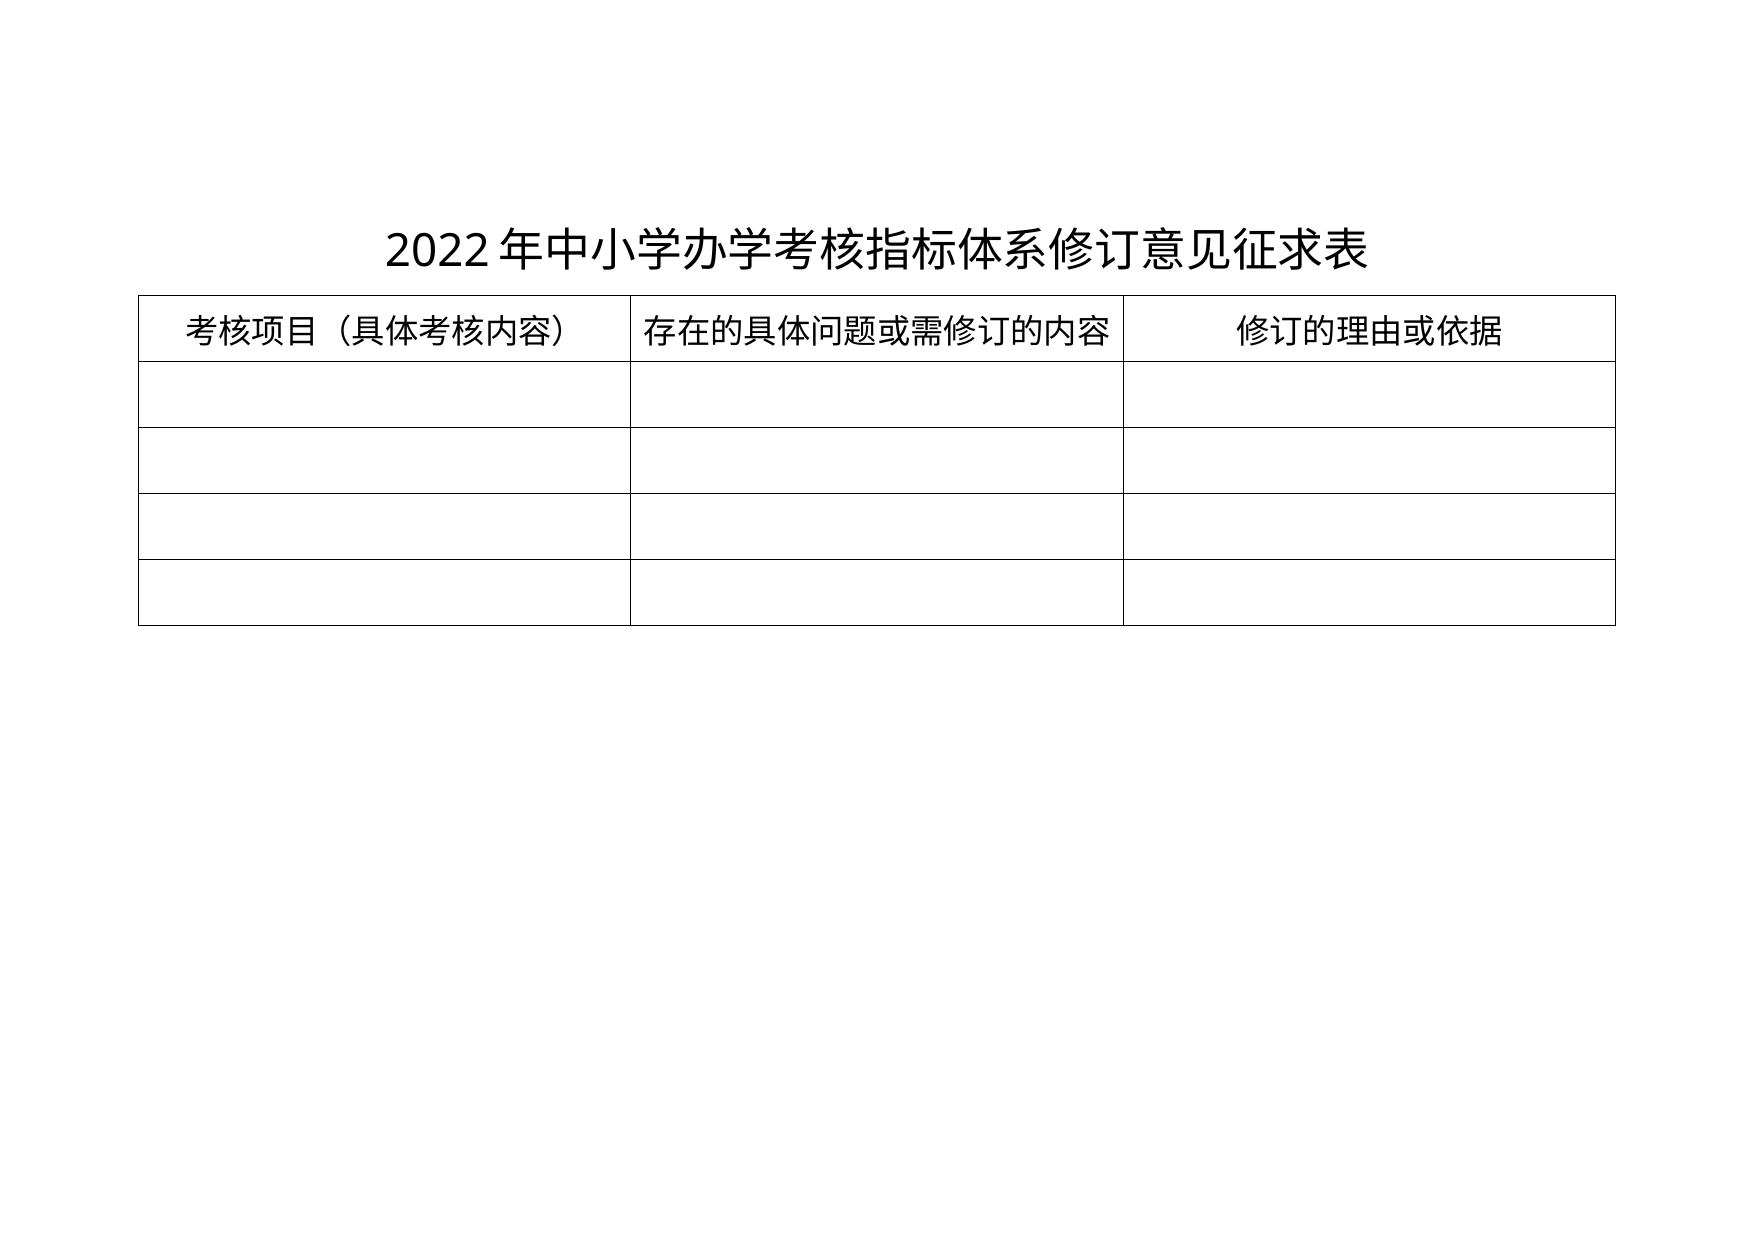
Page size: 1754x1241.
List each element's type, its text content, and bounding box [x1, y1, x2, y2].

table_cell [139, 560, 630, 625]
table_cell [139, 428, 630, 493]
table_header 考核项目（具体考核内容） [139, 296, 630, 361]
table_cell [1124, 560, 1615, 625]
table_cell [631, 362, 1123, 427]
table_header 修订的理由或依据 [1124, 296, 1615, 361]
table_header 存在的具体问题或需修订的内容 [631, 296, 1123, 361]
table_cell [631, 560, 1123, 625]
table_cell [1124, 362, 1615, 427]
table_cell [631, 494, 1123, 559]
text 2022年中小学办学考核指标体系修订意见征求表 [150, 198, 1604, 295]
table_cell [1124, 428, 1615, 493]
table_cell [631, 428, 1123, 493]
table_cell [139, 494, 630, 559]
table_cell [139, 362, 630, 427]
table_cell [1124, 494, 1615, 559]
